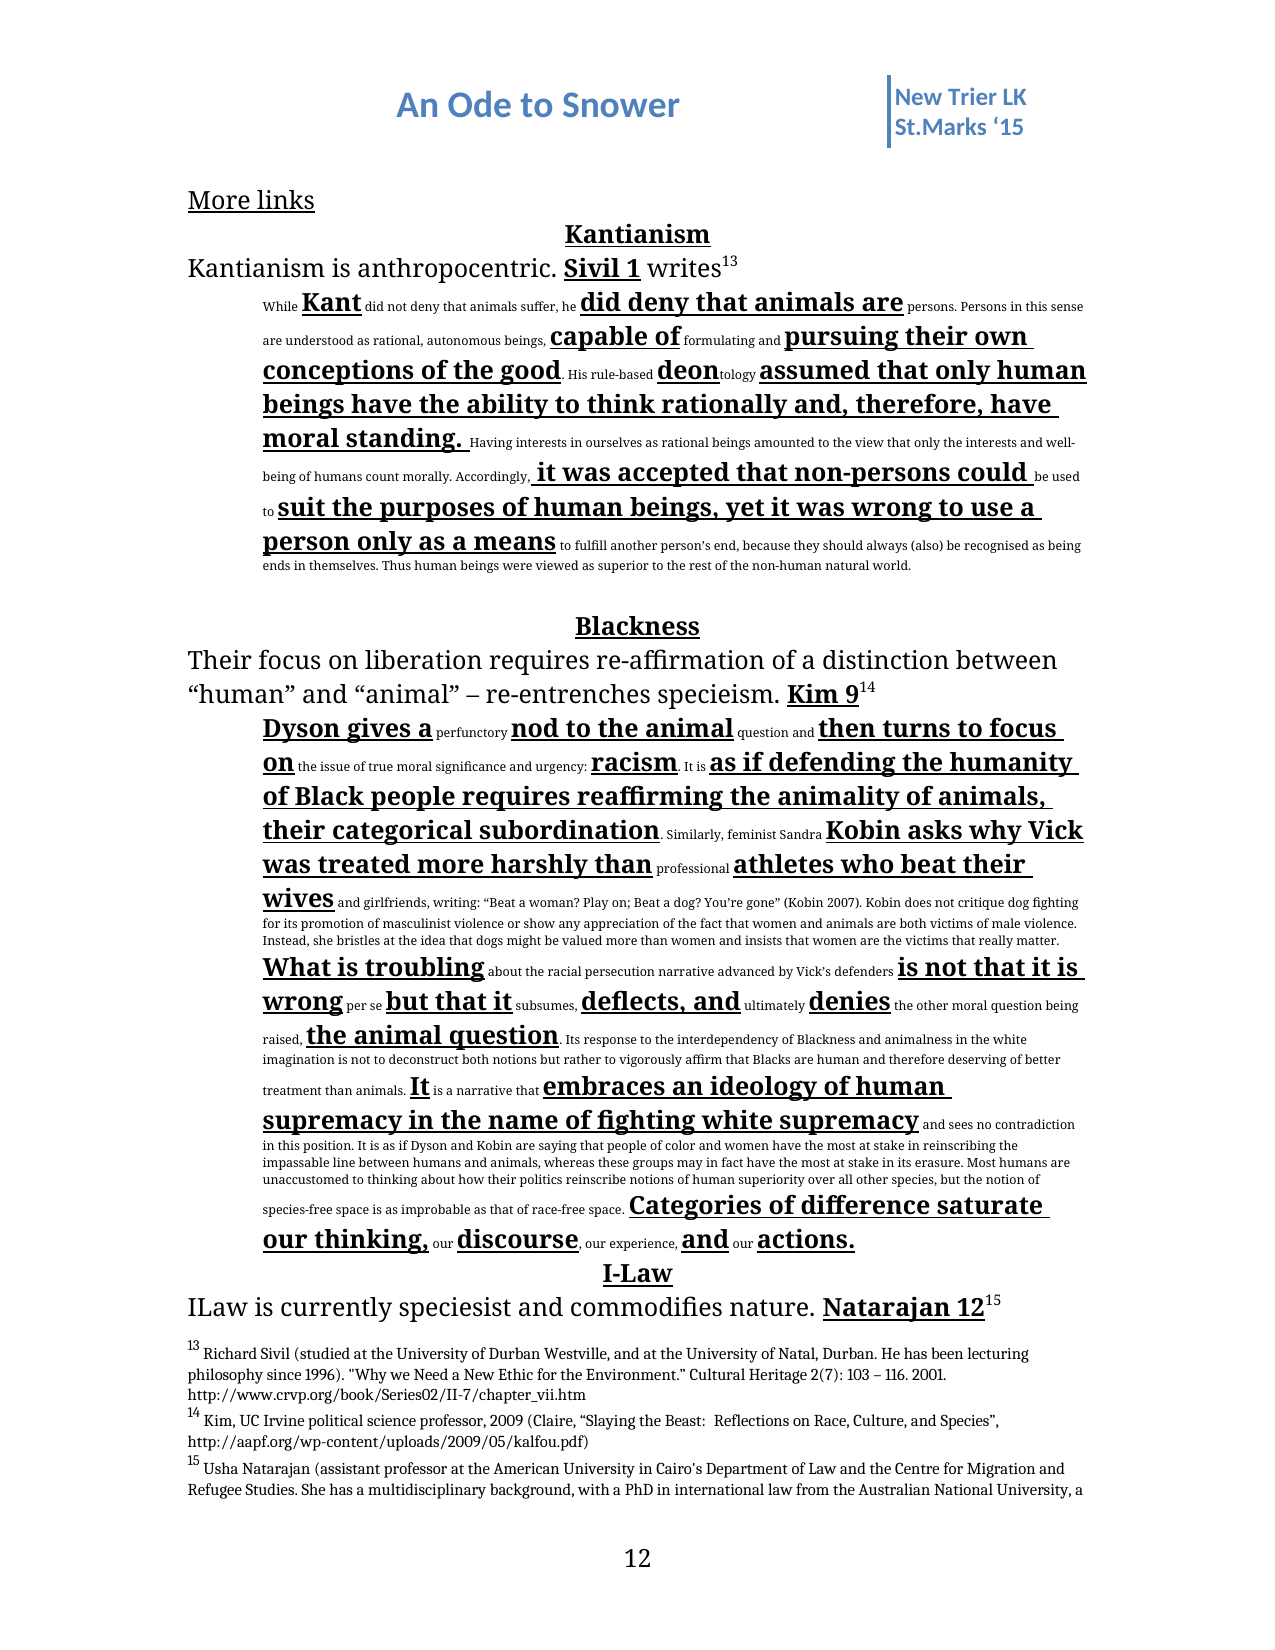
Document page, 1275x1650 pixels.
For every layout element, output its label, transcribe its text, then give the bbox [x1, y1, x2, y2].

text Kantianism is anthropocentric. Sivil 1 writes [187, 251, 1087, 285]
text I-Law [187, 1256, 1087, 1290]
subtitle More links [187, 182, 1087, 216]
text Dyson gives a perfunctory nod to the animal question and then turns to focus on the issue of true moral significance and urgency: racism. It is as if defending the humanity of Black people requires reaffirming the animality of animals, their categorical subordination. Similarly, feminist Sandra Kobin asks why Vick was treated more harshly than professional athletes who beat their wives and girlfriends, writing: “Beat a woman? Play on; Beat a dog? You’re gone” (Kobin 2007). Kobin does not critique dog fighting for its promotion of masculinist violence or show any appreciation of the fact that women and animals are both victims of male violence. Instead, she bristles at the idea that dogs might be valued more than women and insists that women are the victims that really matter. What is troubling about the racial persecution narrative advanced by Vick’s defenders is not that it is wrong per se but that it subsumes, deflects, and ultimately denies the other moral question being raised, the animal question. Its response to the interdependency of Blackness and animalness in the white imagination is not to deconstruct both notions but rather to vigorously affirm that Blacks are human and therefore deserving of better treatment than animals. It is a narrative that embraces an ideology of human supremacy in the name of fighting white supremacy and sees no contradiction in this position. It is as if Dyson and Kobin are saying that people of color and women have the most at stake in reinscribing the impassable line between humans and animals, whereas these groups may in fact have the most at stake in its erasure. Most humans are unaccustomed to thinking about how their politics reinscribe notions of human superiority over all other species, but the notion of species-free space is as improbable as that of race-free space. Categories of difference saturate our thinking, our discourse, our experience, and our actions. [262, 711, 1087, 1256]
text Blackness [187, 608, 1087, 642]
text Kantianism [187, 217, 1087, 251]
text ILaw is currently speciesist and commodifies nature. Natarajan 12 [187, 1290, 1087, 1324]
text While Kant did not deny that animals suffer, he did deny that animals are persons. Persons in this sense are understood as rational, autonomous beings, capable of formulating and pursuing their own conceptions of the good. His rule-based deontology assumed that only human beings have the ability to think rationally and, therefore, have moral standing. Having interests in ourselves as rational beings amounted to the view that only the interests and well-being of humans count morally. Accordingly, it was accepted that non-persons could be used to suit the purposes of human beings, yet it was wrong to use a person only as a means to fulfill another person’s end, because they should always (also) be recognised as being ends in themselves. Thus human beings were viewed as superior to the rest of the non-human natural world. [262, 285, 1087, 574]
text Their focus on liberation requires re-affirmation of a distinction between “human” and “animal” – re-entrenches specieism. Kim 9 [187, 642, 1087, 711]
